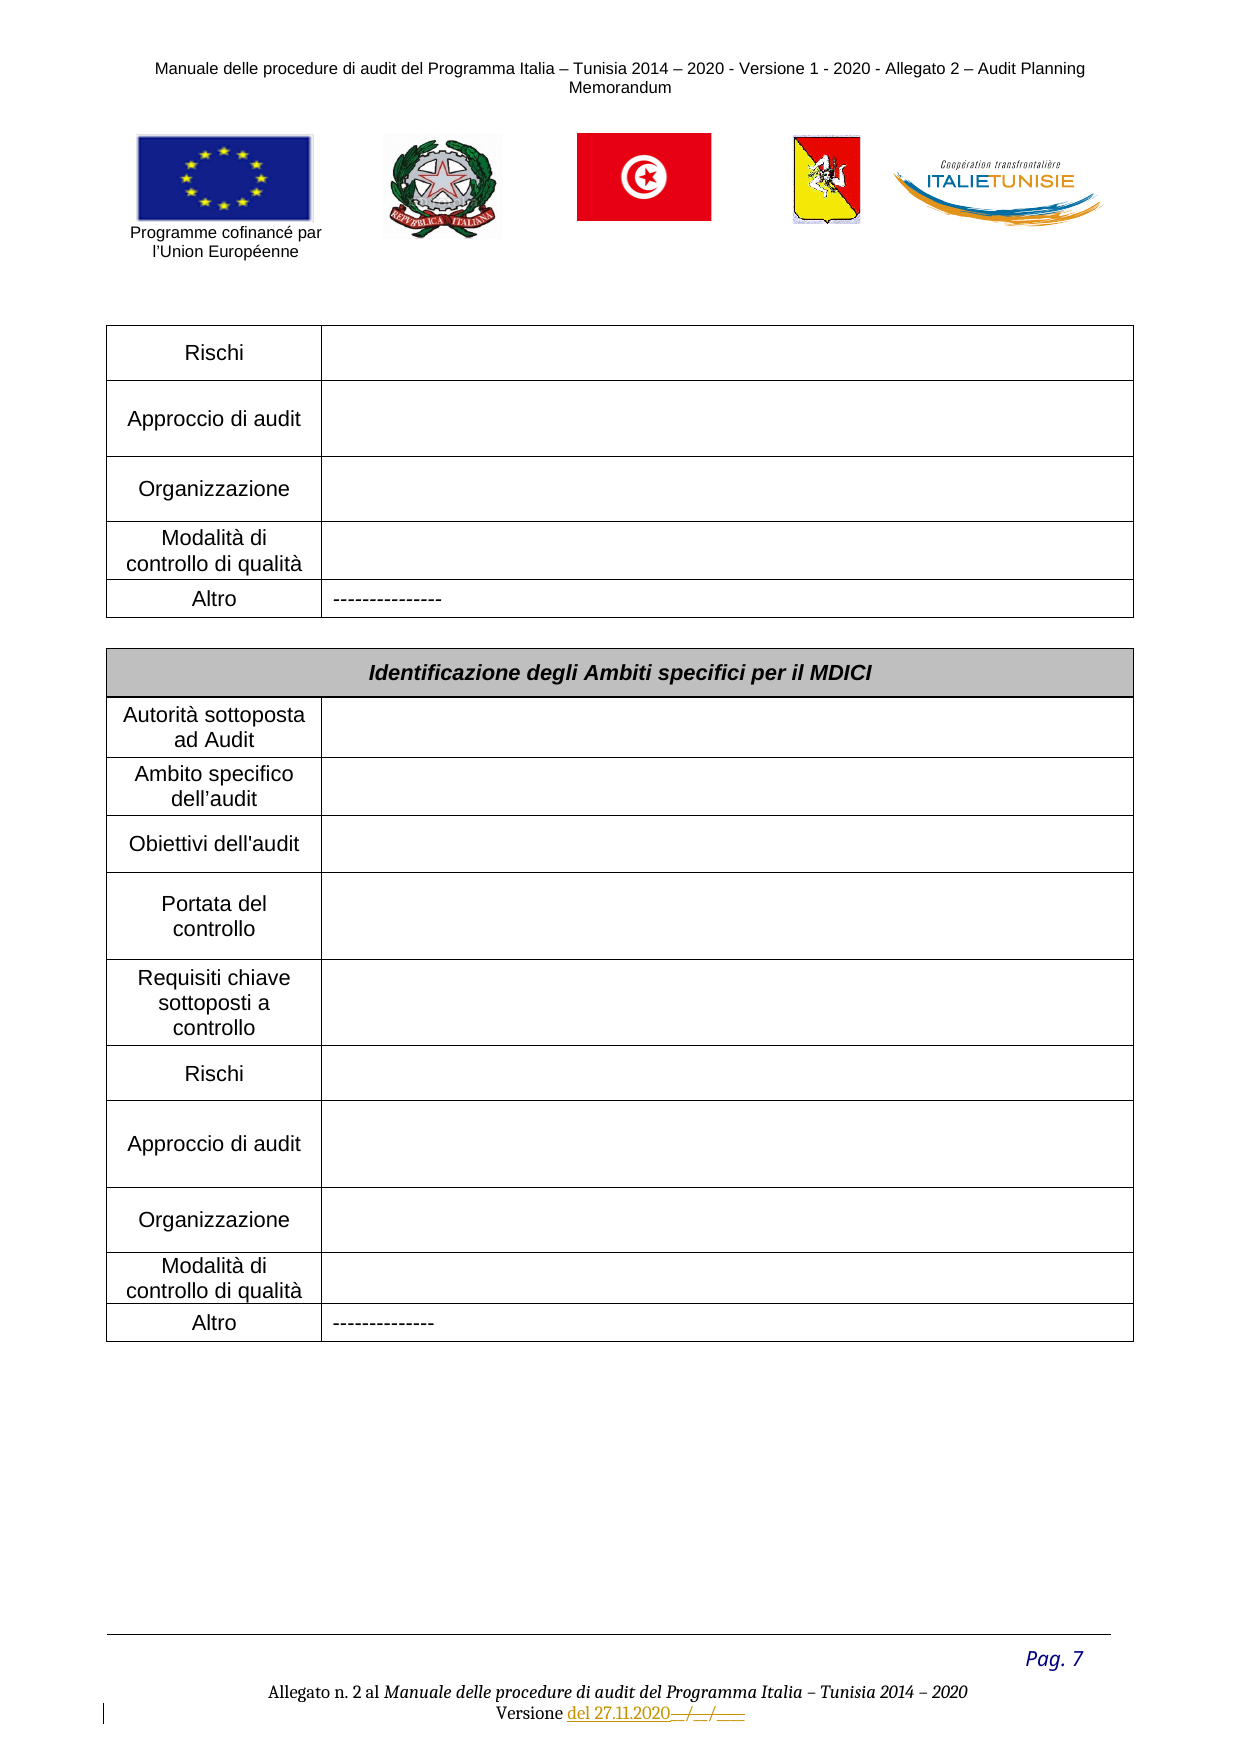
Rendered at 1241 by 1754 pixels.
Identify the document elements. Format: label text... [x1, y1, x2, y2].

table_cell Modalità di controllo di qualità [107, 1253, 321, 1303]
table_cell --------------- [322, 580, 1133, 617]
picture [136, 133, 316, 223]
table_cell [322, 1101, 1133, 1187]
table_cell Organizzazione [107, 457, 321, 521]
table_cell Approccio di audit [107, 381, 321, 456]
table_cell [322, 1188, 1133, 1252]
table_cell Altro [107, 580, 321, 617]
table_cell [322, 522, 1133, 579]
table_cell -------------- [322, 1304, 1133, 1341]
table_cell [322, 326, 1133, 379]
table_cell Altro [107, 1304, 321, 1341]
table_cell Modalità di controllo di qualità [107, 522, 321, 579]
table_cell Obiettivi dell'audit [107, 816, 321, 872]
table_cell [322, 1046, 1133, 1100]
table_cell Ambito specifico dell’audit [107, 758, 321, 815]
table_cell Approccio di audit [107, 1101, 321, 1187]
table_cell [322, 873, 1133, 959]
picture [577, 133, 712, 221]
table_cell [322, 381, 1133, 456]
table_cell Rischi [107, 326, 321, 379]
picture [382, 133, 503, 239]
table_header Identificazione degli Ambiti specifici per il MDICI [107, 649, 1133, 696]
table_cell Autorità sottoposta ad Audit [107, 698, 321, 757]
table_cell [322, 758, 1133, 815]
table_cell [322, 816, 1133, 872]
table_cell Organizzazione [107, 1188, 321, 1252]
picture [885, 133, 1113, 248]
table_cell Rischi [107, 1046, 321, 1100]
table_cell Portata del controllo [107, 873, 321, 959]
picture [792, 135, 861, 224]
table_cell [322, 698, 1133, 757]
table_cell [322, 457, 1133, 521]
table_cell Requisiti chiave sottoposti a controllo [107, 960, 321, 1045]
table_cell [322, 1253, 1133, 1303]
table_cell [322, 960, 1133, 1045]
